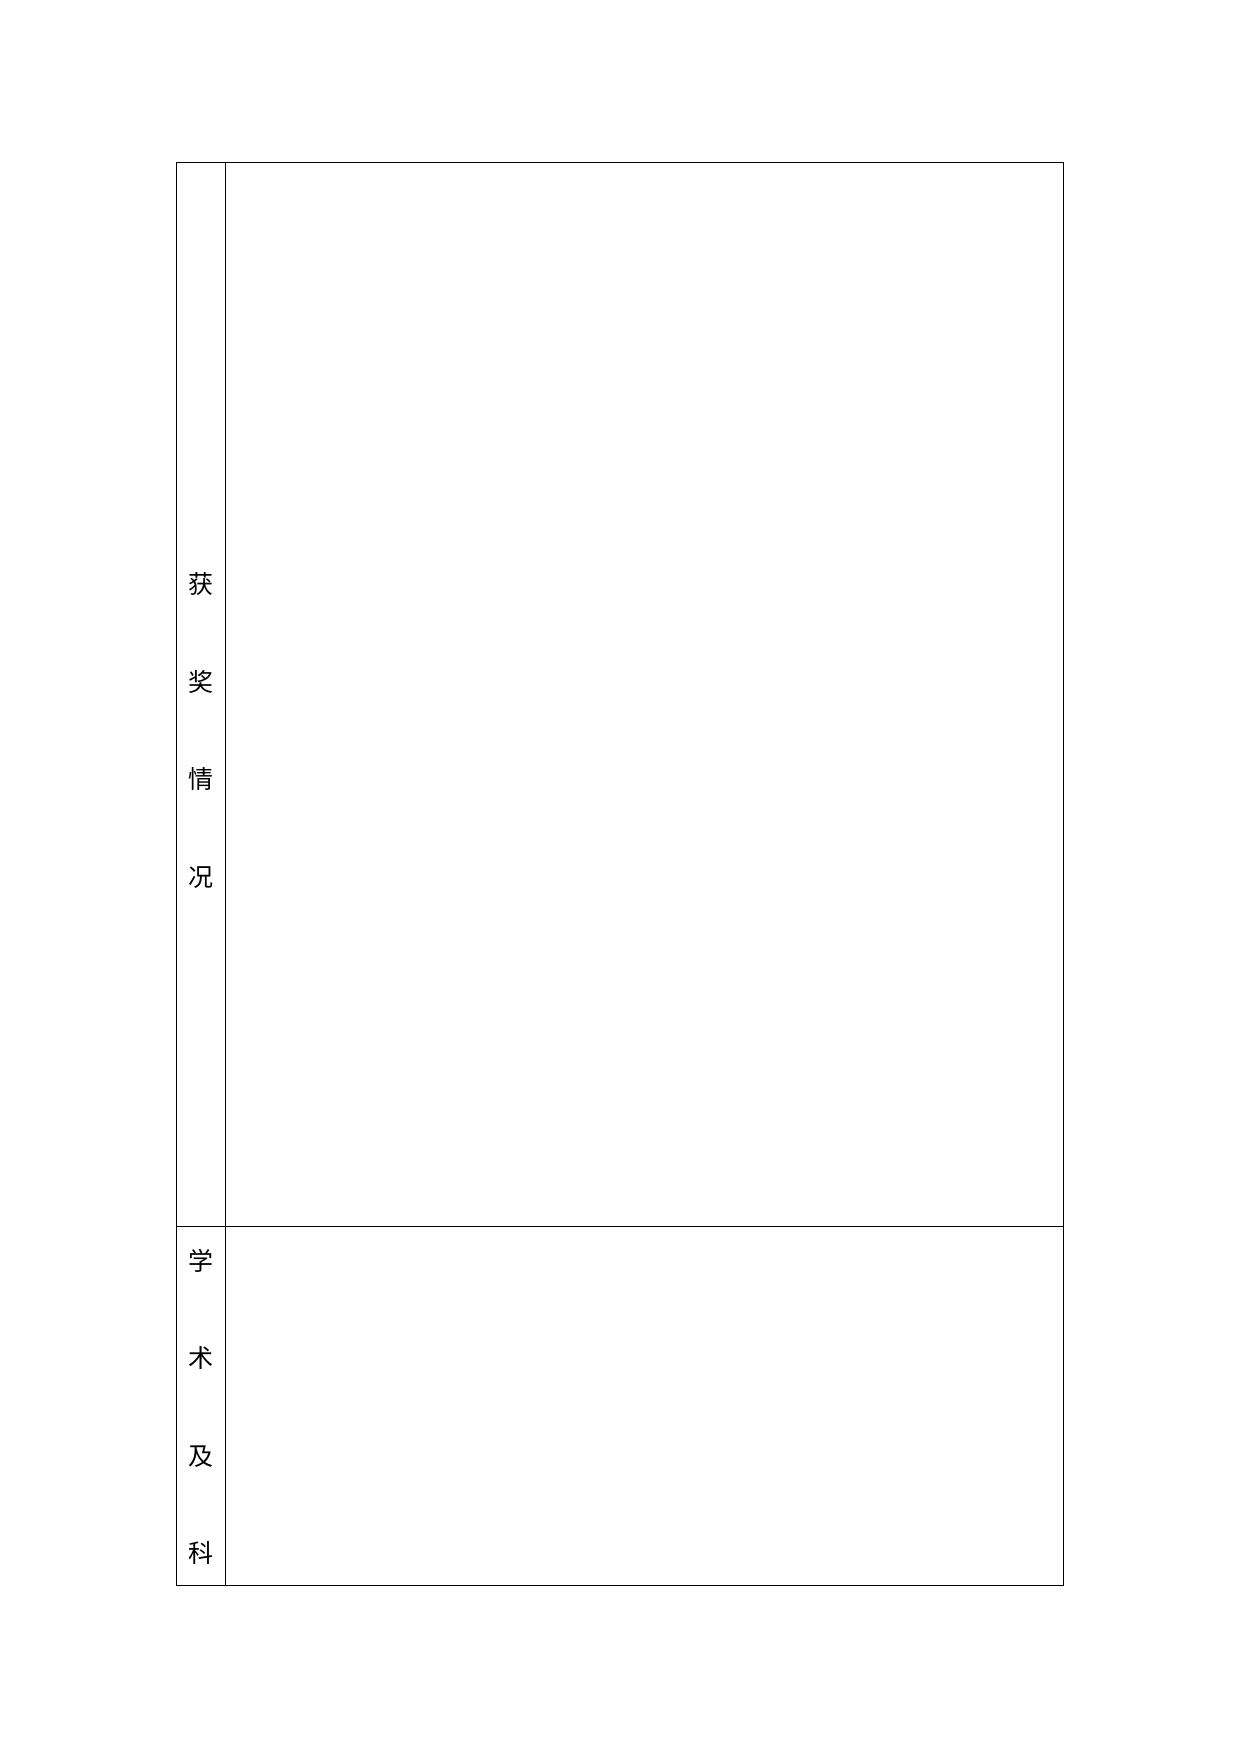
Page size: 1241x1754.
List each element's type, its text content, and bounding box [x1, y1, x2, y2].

table_cell 学术及科研情况 [177, 1227, 225, 1584]
table_cell [226, 1227, 1063, 1584]
table_cell 获奖情况 [177, 163, 225, 1226]
table_cell [226, 163, 1063, 1226]
